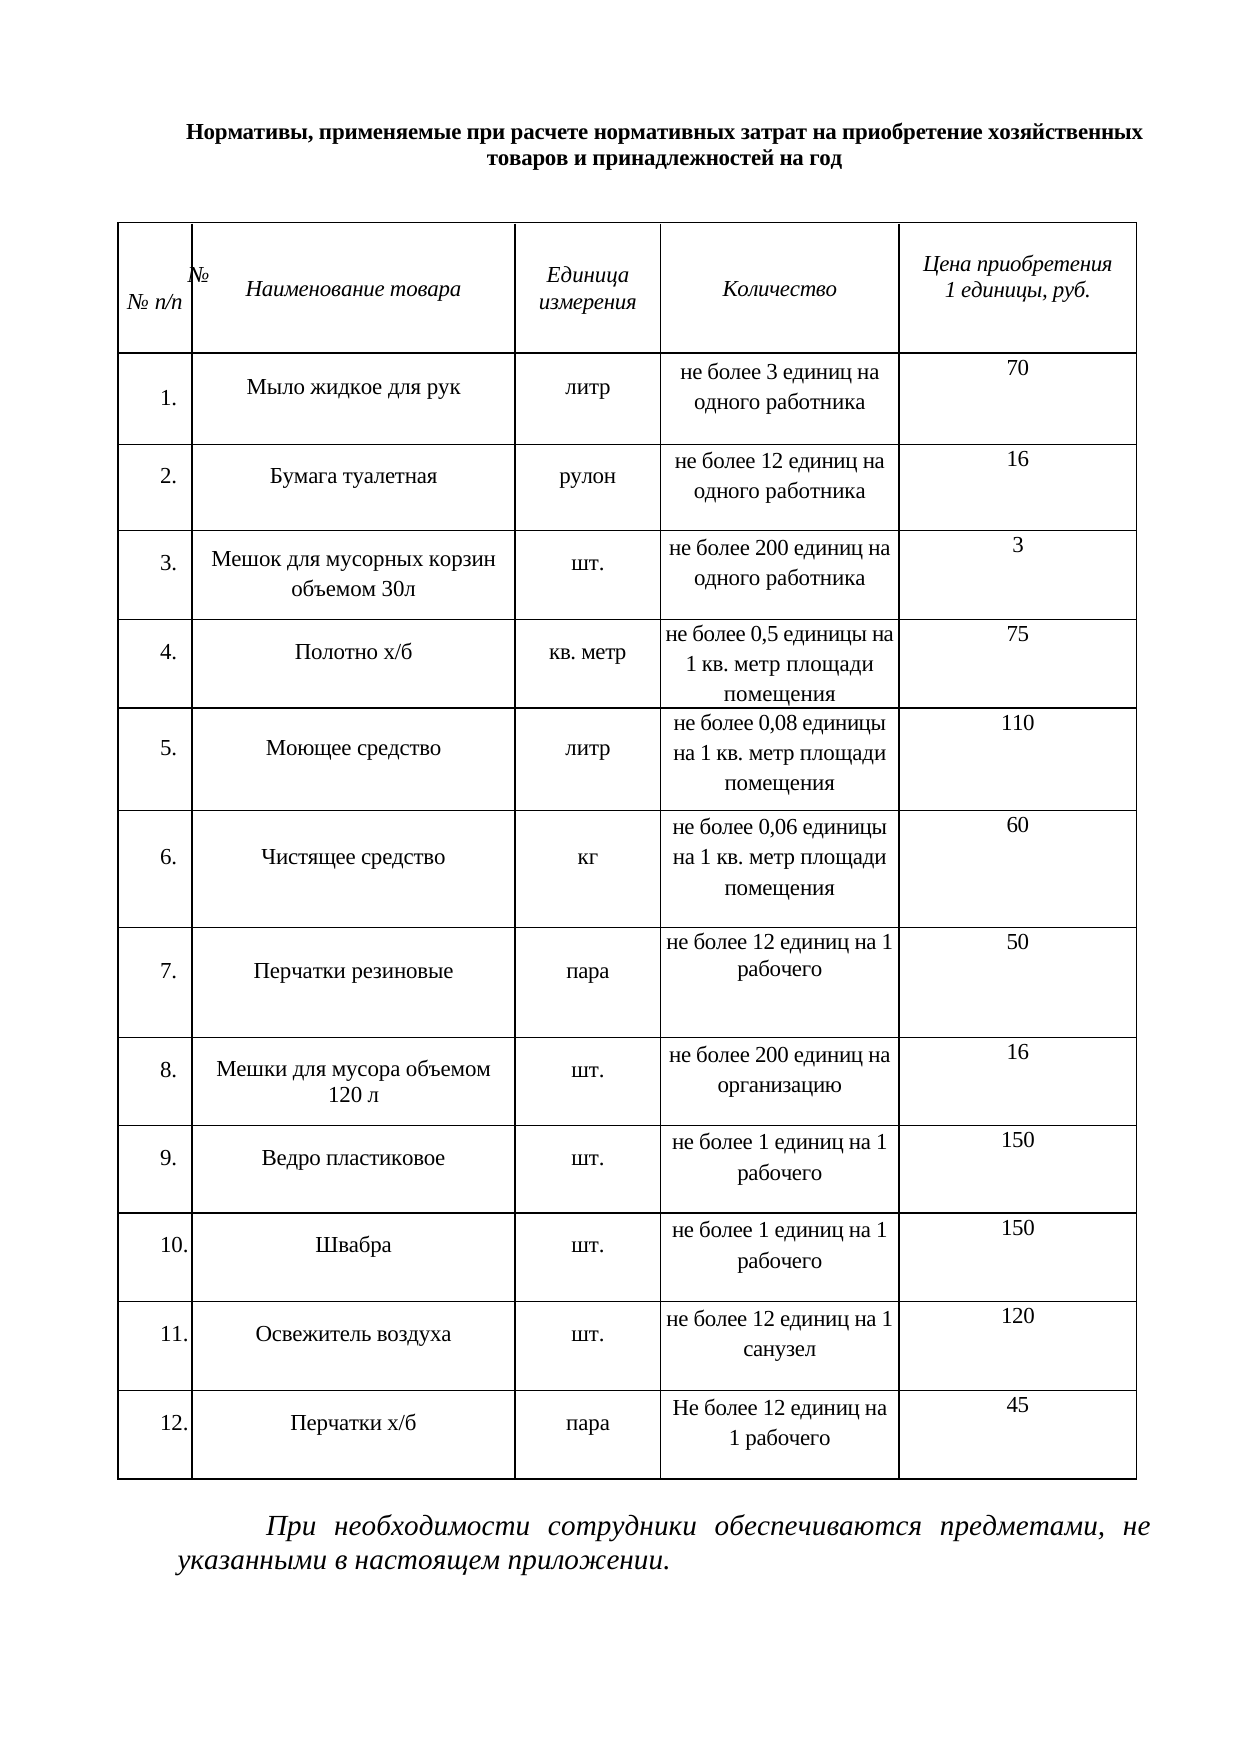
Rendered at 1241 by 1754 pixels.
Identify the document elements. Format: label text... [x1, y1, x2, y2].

table_cell не более 0,06 единицы на 1 кв. метр площади помещения [661, 811, 898, 927]
table_cell Перчатки резиновые [193, 928, 514, 1037]
table_cell [119, 531, 191, 618]
table_cell 110 [900, 709, 1136, 810]
table_cell не более 0,08 единицы на 1 кв. метр площади помещения [661, 709, 898, 810]
table_cell [119, 1038, 191, 1124]
table_cell не более 1 единиц на 1 рабочего [661, 1126, 898, 1212]
table_cell [119, 445, 191, 530]
table_cell Ведро пластиковое [193, 1126, 514, 1212]
table_cell не более 12 единиц на 1 рабочего [661, 928, 898, 1037]
table_cell [119, 620, 191, 707]
table_cell [119, 709, 191, 810]
text При необходимости сотрудники обеспечиваются предметами, не указанными в настоящем приложении. [177, 1508, 1152, 1576]
table_cell Мыло жидкое для рук [193, 354, 514, 443]
table_cell 16 [900, 445, 1136, 530]
table_cell 150 [900, 1126, 1136, 1212]
table_cell шт. [516, 1214, 660, 1301]
table_cell [119, 1214, 191, 1301]
table_cell Моющее средство [193, 709, 514, 810]
table_cell 50 [900, 928, 1136, 1037]
table_cell не более 0,5 единицы на 1 кв. метр площади помещения [661, 620, 898, 707]
table_header Наименование товара [193, 223, 515, 352]
list Нормативы, применяемые при расчете нормативных затрат на приобретение хозяйственных товаров и принадлежностей на год [177, 118, 1152, 171]
table_cell 60 [900, 811, 1136, 927]
table_cell [119, 354, 191, 443]
table_cell кв. метр [516, 620, 660, 707]
table_cell [119, 1302, 191, 1389]
table_cell 16 [900, 1038, 1136, 1124]
table_cell [119, 928, 191, 1037]
table_cell 45 [900, 1391, 1136, 1478]
table_cell 150 [900, 1214, 1136, 1301]
table_cell Мешок для мусорных корзин объемом 30л [193, 531, 514, 618]
table_cell 75 [900, 620, 1136, 707]
table_cell пара [516, 928, 660, 1037]
table_cell Бумага туалетная [193, 445, 514, 530]
table_cell пара [516, 1391, 660, 1478]
table_cell Мешки для мусора объемом 120 л [193, 1038, 514, 1124]
table_header №№ п/п [119, 223, 192, 352]
table_cell не более 200 единиц на организацию [661, 1038, 898, 1124]
table_cell Не более 12 единиц на 1 рабочего [661, 1391, 898, 1478]
table_cell 120 [900, 1302, 1136, 1389]
table_header Количество [661, 223, 899, 352]
table_cell [119, 1391, 191, 1478]
table_cell Освежитель воздуха [193, 1302, 514, 1389]
table_cell шт. [516, 531, 660, 618]
table_header Цена приобретения 1 единицы, руб. [900, 223, 1136, 352]
table_cell не более 200 единиц на одного работника [661, 531, 898, 618]
table_cell не более 12 единиц на 1 санузел [661, 1302, 898, 1389]
table_cell Швабра [193, 1214, 514, 1301]
table_cell Перчатки х/б [193, 1391, 514, 1478]
table_cell кг [516, 811, 660, 927]
table_cell шт. [516, 1126, 660, 1212]
table_cell Полотно х/б [193, 620, 514, 707]
table_cell [119, 1126, 191, 1212]
table_cell рулон [516, 445, 660, 530]
table_cell литр [516, 354, 660, 443]
table_cell литр [516, 709, 660, 810]
table_cell 3 [900, 531, 1136, 618]
table_cell шт. [516, 1038, 660, 1124]
table_cell [119, 811, 191, 927]
table_header Единица измерения [516, 223, 660, 352]
table_cell 70 [900, 354, 1136, 443]
table_cell не более 1 единиц на 1 рабочего [661, 1214, 898, 1301]
table_cell не более 12 единиц на одного работника [661, 445, 898, 530]
table_cell не более 3 единиц на одного работника [661, 354, 898, 443]
table_cell Чистящее средство [193, 811, 514, 927]
table_cell шт. [516, 1302, 660, 1389]
